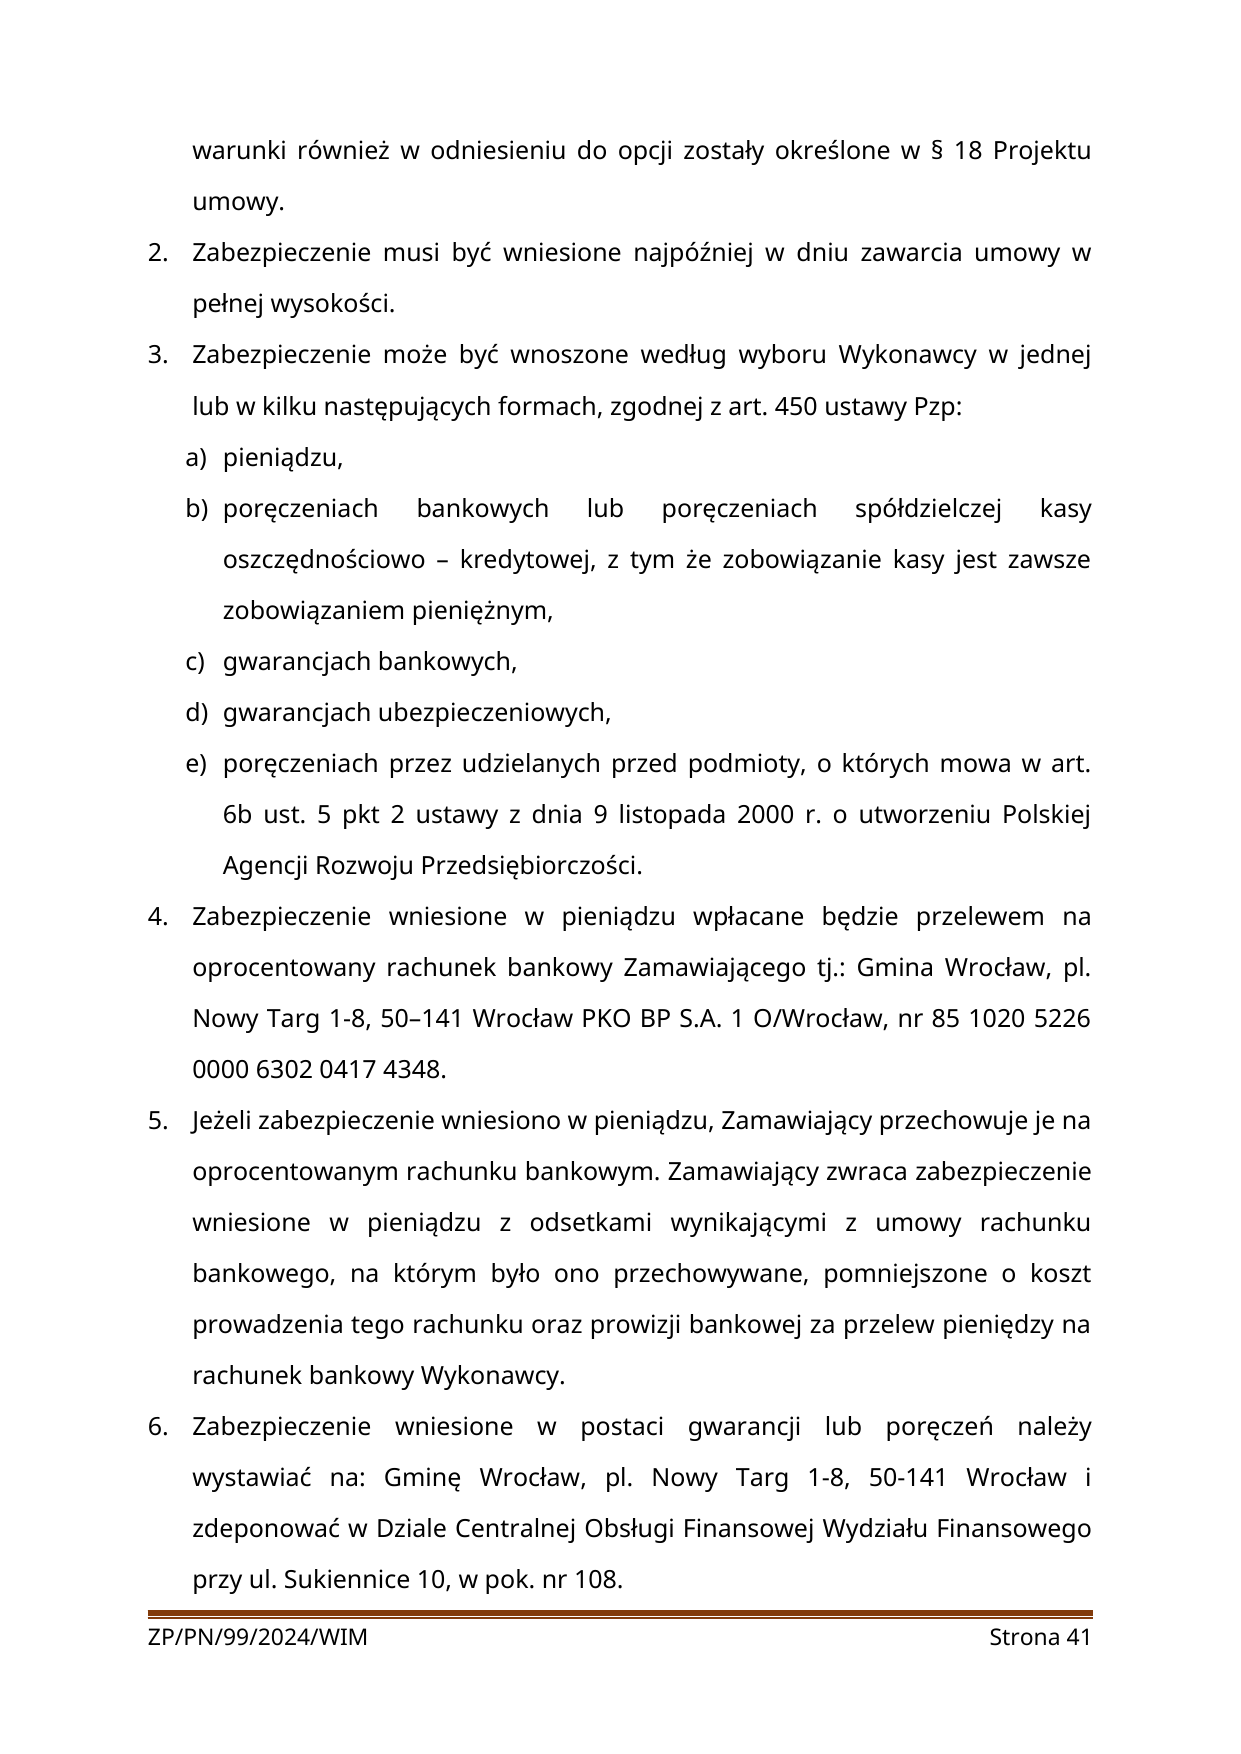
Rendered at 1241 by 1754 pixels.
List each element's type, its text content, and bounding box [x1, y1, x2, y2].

list poręczeniach bankowych lub poręczeniach spółdzielczej kasy oszczędnościowo – kredytowej, z tym że zobowiązanie kasy jest zawsze zobowiązaniem pieniężnym, [185, 490, 1093, 626]
list Zabezpieczenie musi być wniesione najpóźniej w dniu zawarcia umowy w pełnej wysokości. [148, 235, 1093, 320]
list Jeżeli zabezpieczenie wniesiono w pieniądzu, Zamawiający przechowuje je na oprocentowanym rachunku bankowym. Zamawiający zwraca zabezpieczenie wniesione w pieniądzu z odsetkami wynikającymi z umowy rachunku bankowego, na którym było ono przechowywane, pomniejszone o koszt prowadzenia tego rachunku oraz prowizji bankowej za przelew pieniędzy na rachunek bankowy Wykonawcy. [148, 1103, 1093, 1392]
list pieniądzu, [185, 439, 1093, 473]
list gwarancjach bankowych, [185, 643, 1093, 677]
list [148, 133, 1093, 218]
list Zabezpieczenie wniesione w postaci gwarancji lub poręczeń należy wystawiać na: Gminę Wrocław, pl. Nowy Targ 1-8, 50-141 Wrocław i zdeponować w Dziale Centralnej Obsługi Finansowej Wydziału Finansowego przy ul. Sukiennice 10, w pok. nr 108. [148, 1409, 1093, 1596]
list Zabezpieczenie wniesione w pieniądzu wpłacane będzie przelewem na oprocentowany rachunek bankowy Zamawiającego tj.: Gmina Wrocław, pl. Nowy Targ 1-8, 50–141 Wrocław PKO BP S.A. 1 O/Wrocław, nr 85 1020 5226 0000 6302 0417 4348. [148, 898, 1093, 1086]
list gwarancjach ubezpieczeniowych, [185, 694, 1093, 728]
list Zabezpieczenie może być wnoszone według wyboru Wykonawcy w jednej lub w kilku następujących formach, zgodnej z art. 450 ustawy Pzp: [148, 337, 1093, 422]
list poręczeniach przez udzielanych przed podmioty, o których mowa w art. 6b ust. 5 pkt 2 ustawy z dnia 9 listopada 2000 r. o utworzeniu Polskiej Agencji Rozwoju Przedsiębiorczości. [185, 745, 1093, 882]
